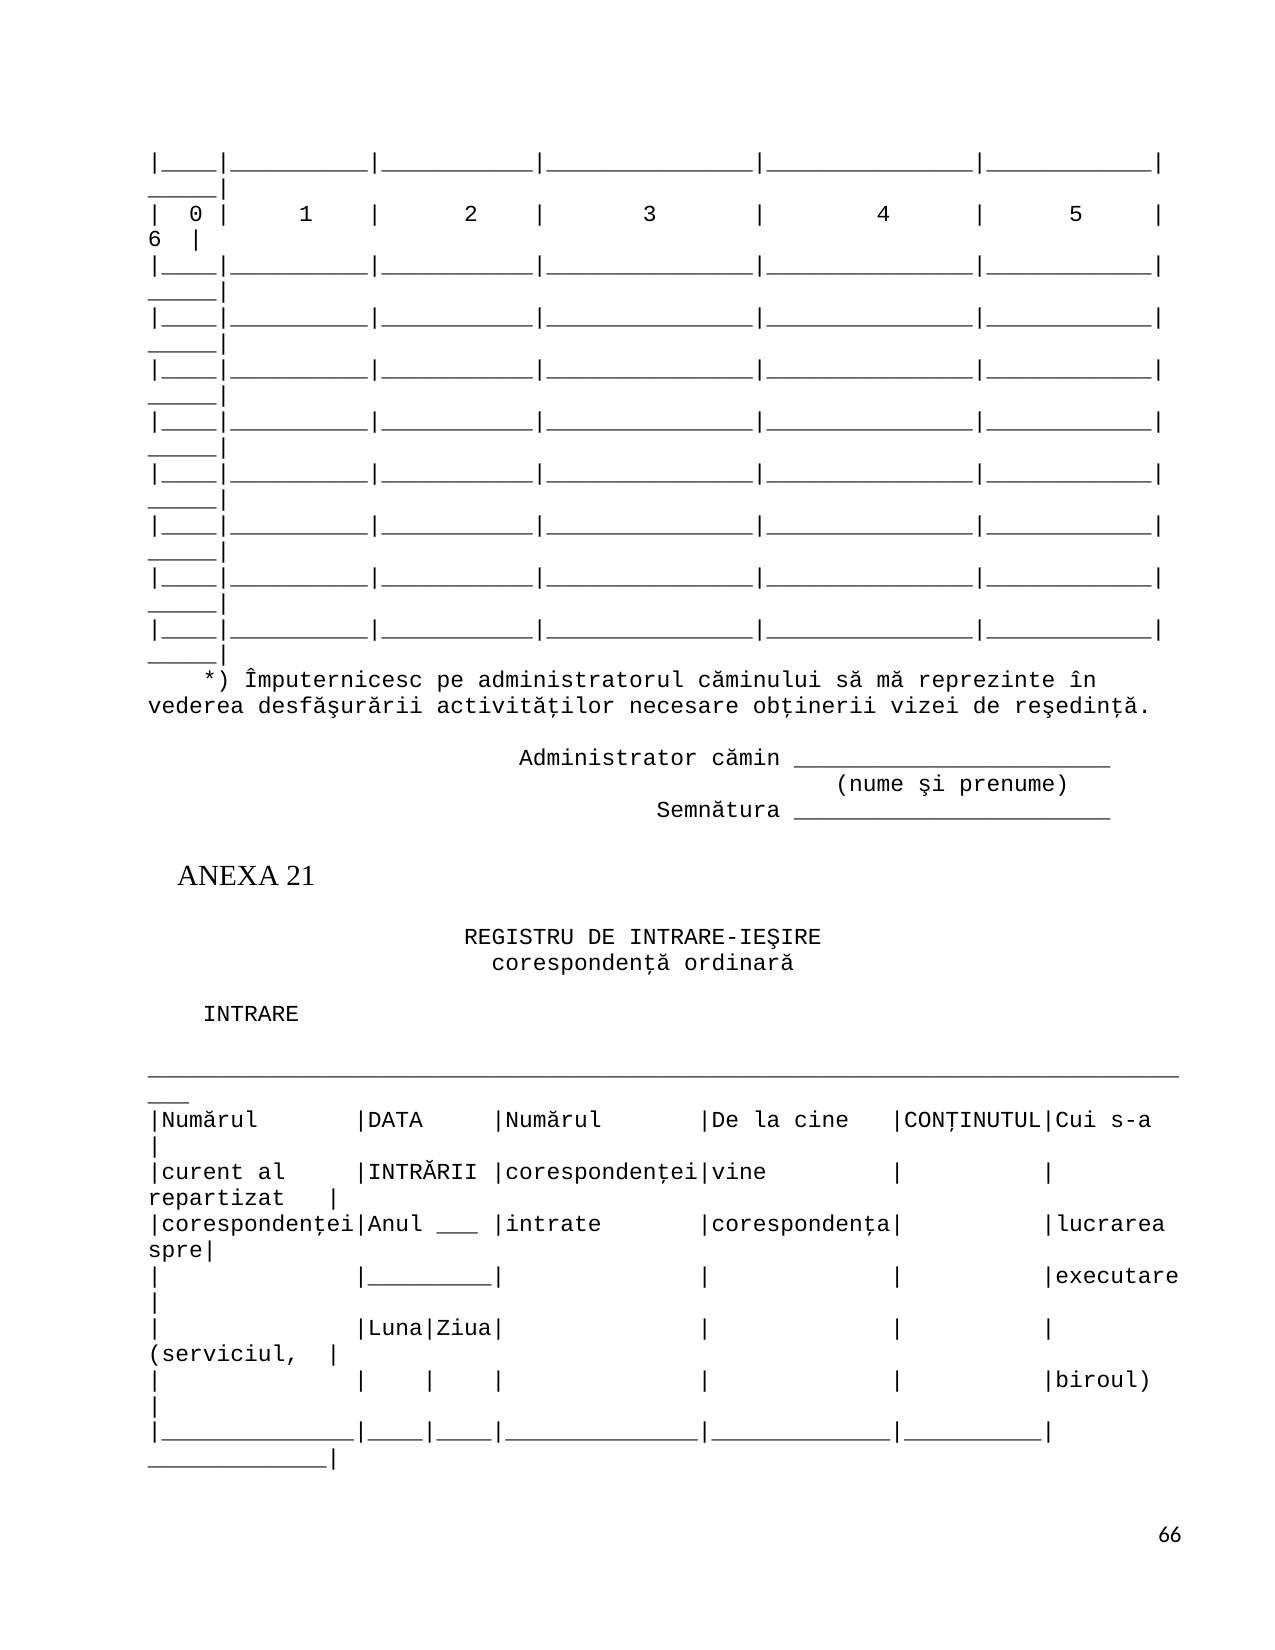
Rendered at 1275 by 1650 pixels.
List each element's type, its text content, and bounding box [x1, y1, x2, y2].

text |____|__________|___________|_______________|_______________|____________|_____| [148, 254, 1181, 306]
text | |_________| | | |executare | [148, 1264, 1181, 1316]
text | | | | | | |biroul) | [148, 1368, 1181, 1420]
text |____|__________|___________|_______________|_______________|____________|_____| [148, 565, 1181, 617]
text REGISTRU DE INTRARE-IEŞIRE [148, 925, 1181, 951]
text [148, 1420, 1181, 1472]
text |____|__________|___________|_______________|_______________|____________|_____| [148, 357, 1181, 409]
text Semnătura _______________________ [148, 798, 1181, 824]
text |____|__________|___________|_______________|_______________|____________|_____| [148, 513, 1181, 565]
text Administrator cămin _______________________ [148, 747, 1181, 772]
text ______________________________________________________________________________ [148, 1029, 1181, 1109]
text |____|__________|___________|_______________|_______________|____________|_____| [148, 617, 1181, 669]
text |____|__________|___________|_______________|_______________|____________|_____| [148, 461, 1181, 513]
text INTRARE [148, 1003, 1181, 1029]
text |curent al |INTRĂRII |corespondenţei|vine | |repartizat | [148, 1161, 1181, 1212]
text corespondenţă ordinară [148, 951, 1181, 977]
text |corespondenţei|Anul ___ |intrate |corespondenţa| |lucrarea spre| [148, 1212, 1181, 1264]
text (nume şi prenume) [148, 772, 1181, 798]
text |____|__________|___________|_______________|_______________|____________|_____| [148, 306, 1181, 357]
text |Numărul |DATA |Numărul |De la cine |CONŢINUTUL|Cui s-a | [148, 1109, 1181, 1161]
text | |Luna|Ziua| | | |(serviciul, | [148, 1316, 1181, 1368]
text *) Împuternicesc pe administratorul căminului să mă reprezinte în vederea desfăşurării activităţilor necesare obţinerii vizei de reşedinţă. [148, 669, 1181, 721]
text ANEXA 21 [148, 858, 1181, 891]
text |____|__________|___________|_______________|_______________|____________|_____| [148, 409, 1181, 461]
text |____|__________|___________|_______________|_______________|____________|_____| [148, 150, 1181, 202]
text | 0 | 1 | 2 | 3 | 4 | 5 | 6 | [148, 202, 1181, 254]
